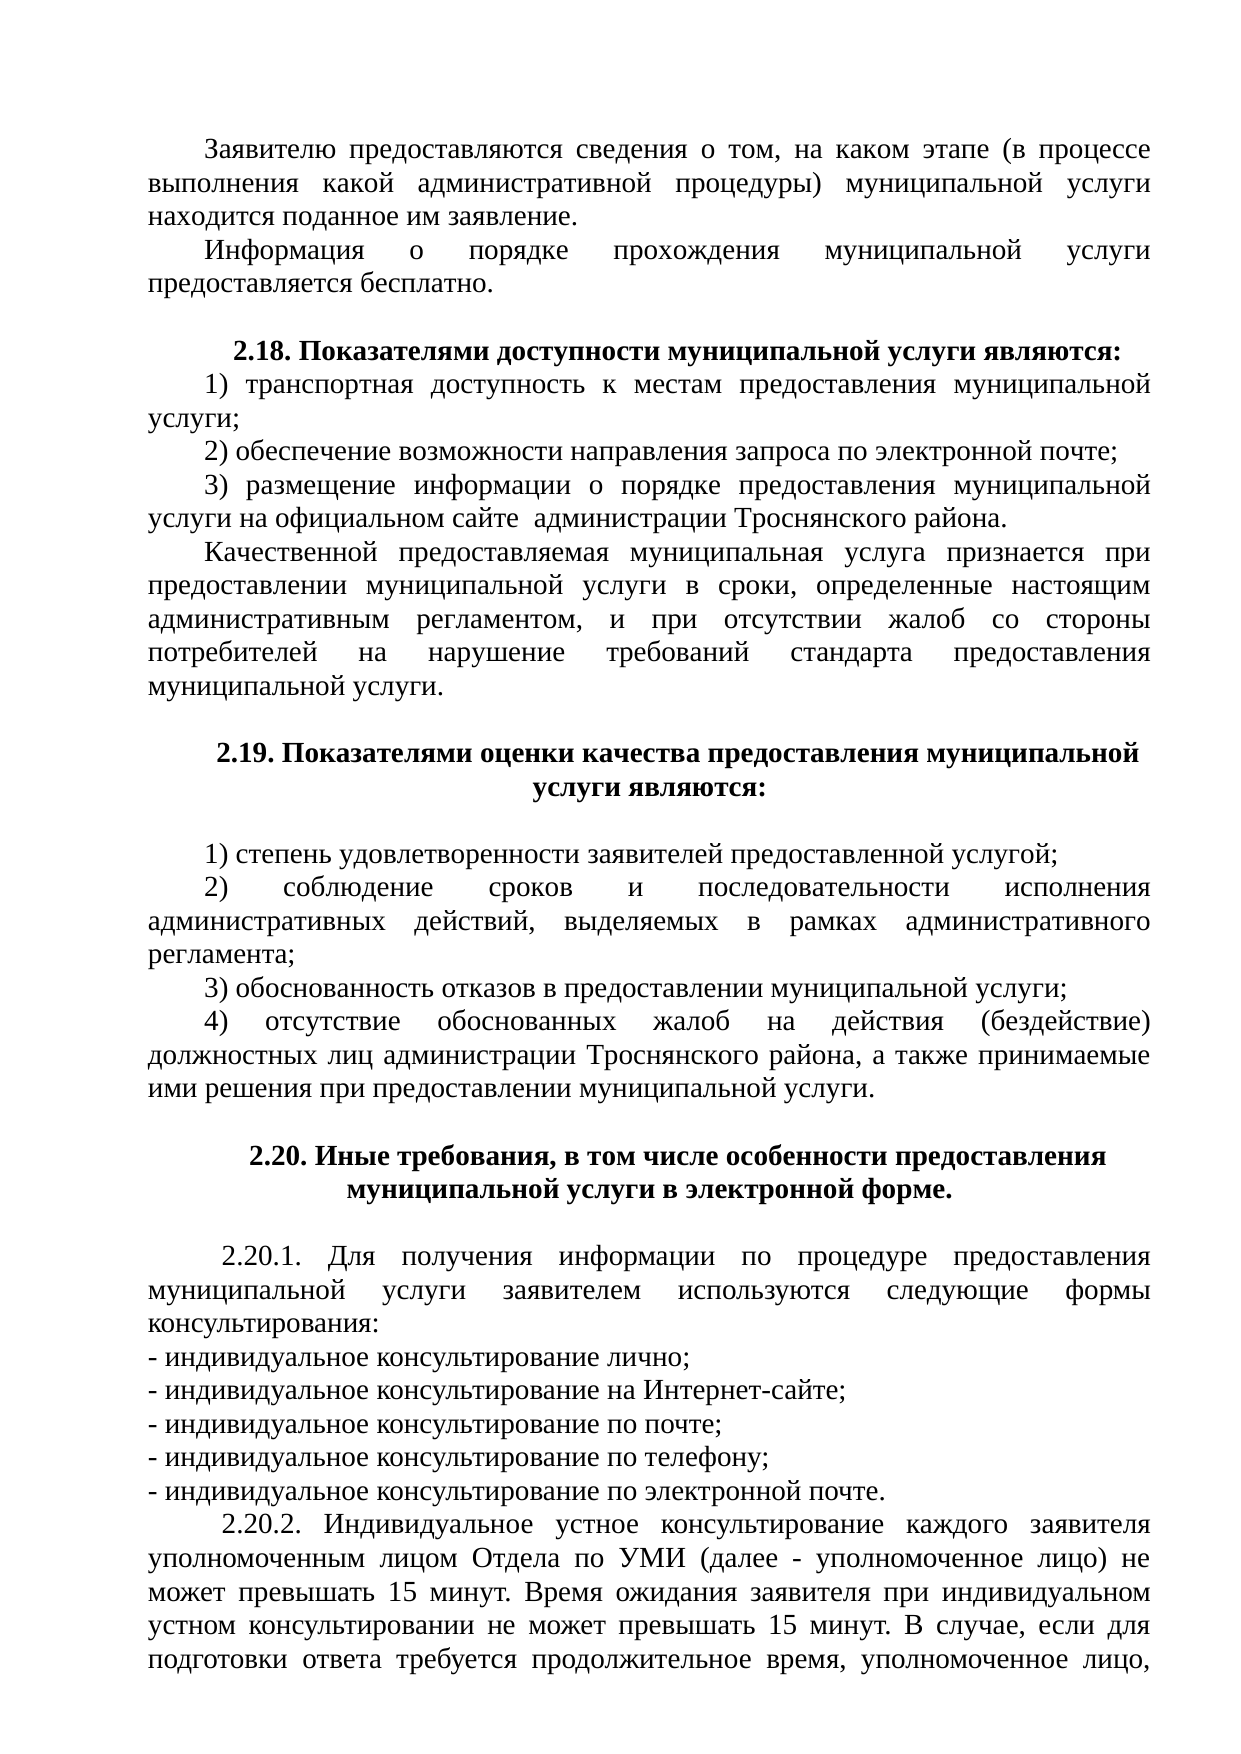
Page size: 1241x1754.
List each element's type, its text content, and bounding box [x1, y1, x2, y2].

text 1) степень удовлетворенности заявителей предоставленной услугой; [148, 836, 1152, 869]
text Заявителю предоставляются сведения о том, на каком этапе (в процессе выполнения какой административной процедуры) муниципальной услуги находится поданное им заявление. [148, 131, 1152, 232]
text - индивидуальное консультирование на Интернет-сайте; [148, 1372, 1152, 1406]
text 2) обеспечение возможности направления запроса по электронной почте; [148, 433, 1152, 467]
text - индивидуальное консультирование по телефону; [148, 1439, 1152, 1473]
text 2.19. Показателями оценки качества предоставления муниципальной услуги являются: [148, 735, 1152, 802]
text - индивидуальное консультирование по электронной почте. [148, 1473, 1152, 1507]
text 3) обоснованность отказов в предоставлении муниципальной услуги; [148, 970, 1152, 1003]
text 2.18. Показателями доступности муниципальной услуги являются: [148, 333, 1152, 366]
text 2.20. Иные требования, в том числе особенности предоставления муниципальной услуги в электронной форме. [148, 1138, 1152, 1205]
text 4) отсутствие обоснованных жалоб на действия (бездействие) должностных лиц администрации Троснянского района, а также принимаемые ими решения при предоставлении муниципальной услуги. [148, 1003, 1152, 1104]
text 2.20.1. Для получения информации по процедуре предоставления муниципальной услуги заявителем используются следующие формы консультирования: [148, 1238, 1152, 1339]
text 1) транспортная доступность к местам предоставления муниципальной услуги; [148, 366, 1152, 433]
text Информация о порядке прохождения муниципальной услуги предоставляется бесплатно. [148, 232, 1152, 299]
text - индивидуальное консультирование по почте; [148, 1406, 1152, 1439]
text - индивидуальное консультирование лично; [148, 1339, 1152, 1372]
text Качественной предоставляемая муниципальная услуга признается при предоставлении муниципальной услуги в сроки, определенные настоящим административным регламентом, и при отсутствии жалоб со стороны потребителей на нарушение требований стандарта предоставления муниципальной услуги. [148, 534, 1152, 702]
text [148, 1507, 1152, 1674]
text 2) соблюдение сроков и последовательности исполнения административных действий, выделяемых в рамках административного регламента; [148, 869, 1152, 970]
text 3) размещение информации о порядке предоставления муниципальной услуги на официальном сайте администрации Троснянского района. [148, 467, 1152, 534]
